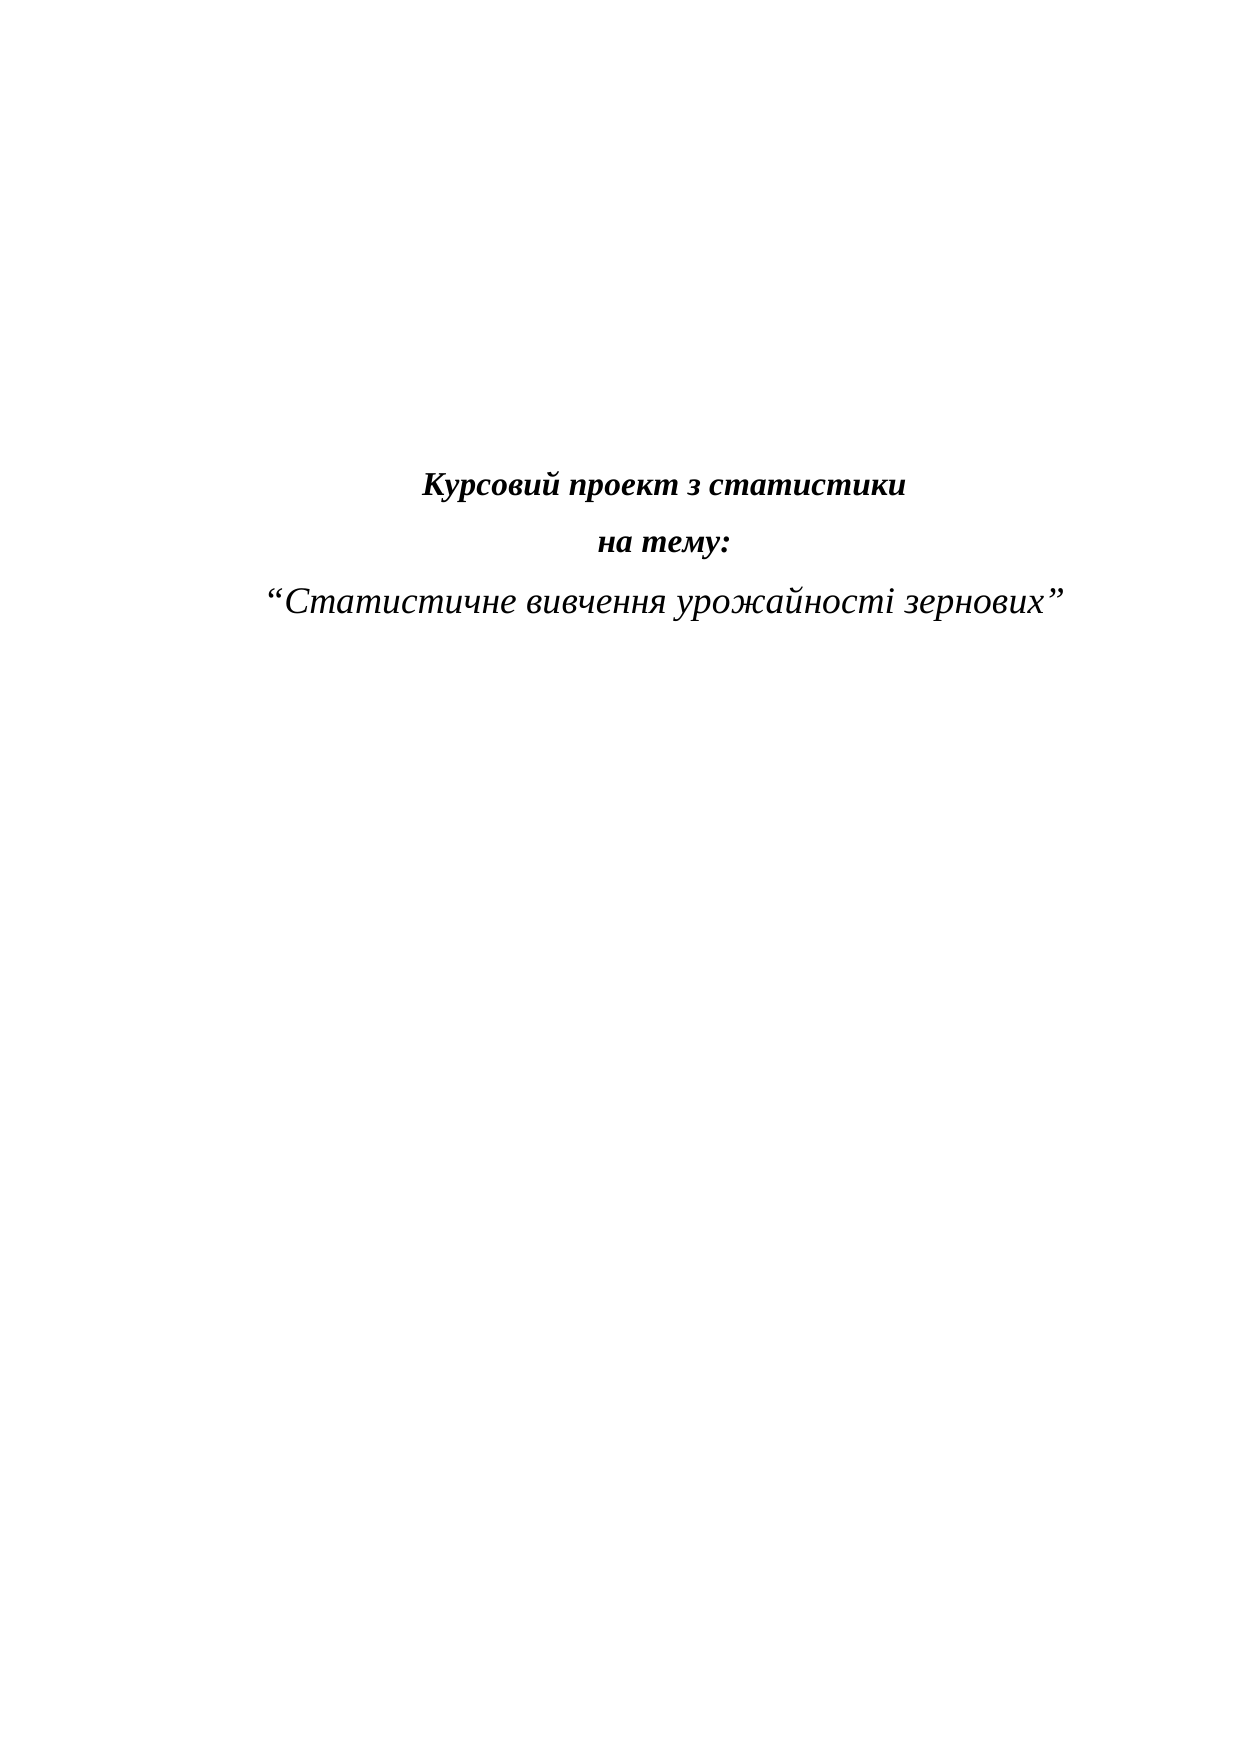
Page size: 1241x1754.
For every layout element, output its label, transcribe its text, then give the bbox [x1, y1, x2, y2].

text “Статистичне вивчення урожайності зернових” [177, 579, 1152, 622]
text Курсовий проект з статистики [177, 464, 1152, 502]
text на тему: [177, 521, 1152, 560]
